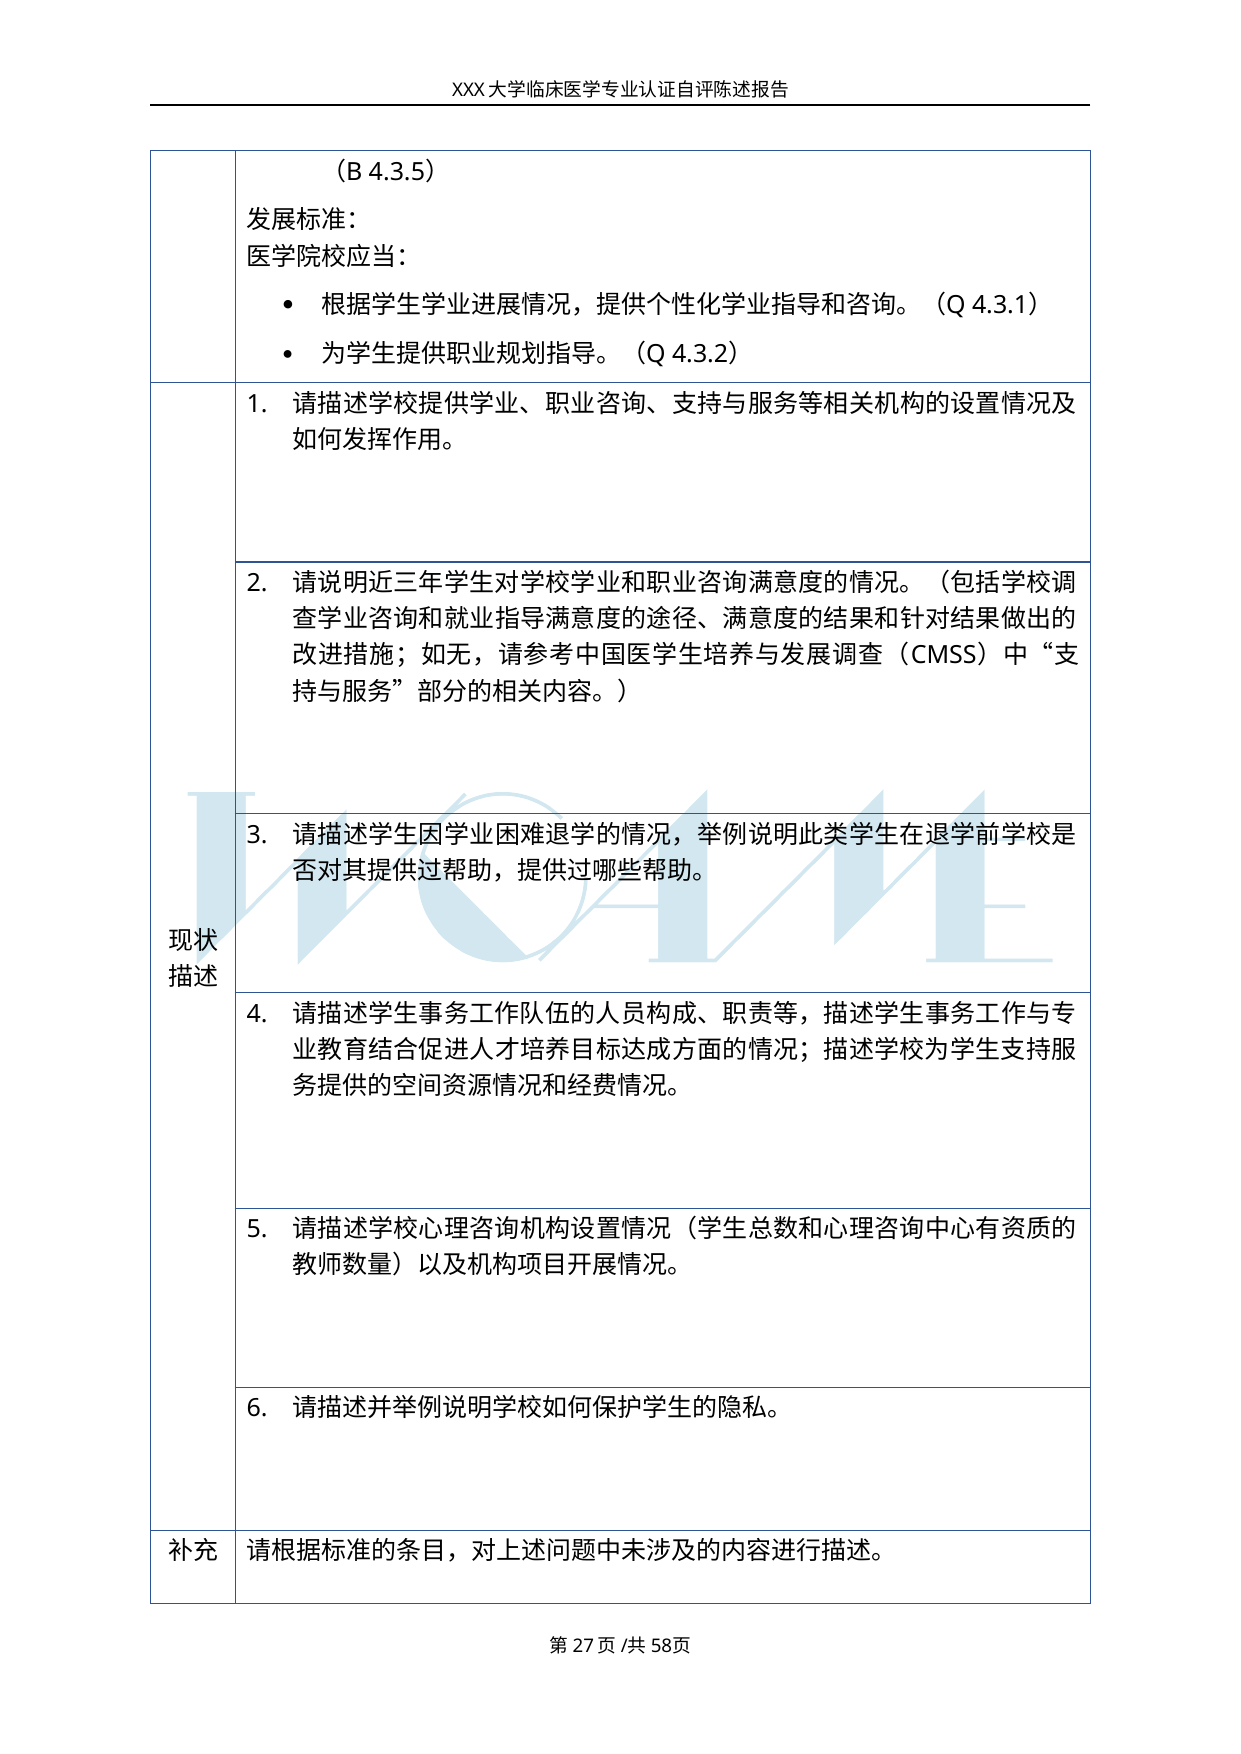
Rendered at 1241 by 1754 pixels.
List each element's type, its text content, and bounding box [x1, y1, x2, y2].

table_cell 请描述学生因学业困难退学的情况，举例说明此类学生在退学前学校是否对其提供过帮助，提供过哪些帮助。 [236, 814, 1090, 992]
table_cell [236, 151, 1090, 382]
table_cell 请描述并举例说明学校如何保护学生的隐私。 [236, 1388, 1090, 1530]
table_cell 补充描述 [151, 1531, 235, 1603]
table_cell 现状描述 [151, 383, 235, 1530]
table_cell 标准 [151, 151, 235, 382]
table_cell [236, 1531, 1090, 1603]
table_cell 请描述学生事务工作队伍的人员构成、职责等，描述学生事务工作与专业教育结合促进人才培养目标达成方面的情况；描述学校为学生支持服务提供的空间资源情况和经费情况。 [236, 993, 1090, 1208]
table_cell 请说明近三年学生对学校学业和职业咨询满意度的情况。（包括学校调查学业咨询和就业指导满意度的途径、满意度的结果和针对结果做出的改进措施；如无，请参考中国医学生培养与发展调查（CMSS）中“支持与服务”部分的相关内容。） [236, 563, 1090, 813]
table_cell 请描述学校提供学业、职业咨询、支持与服务等相关机构的设置情况及如何发挥作用。 [236, 383, 1090, 561]
table_cell 请描述学校心理咨询机构设置情况（学生总数和心理咨询中心有资质的教师数量）以及机构项目开展情况。 [236, 1209, 1090, 1387]
